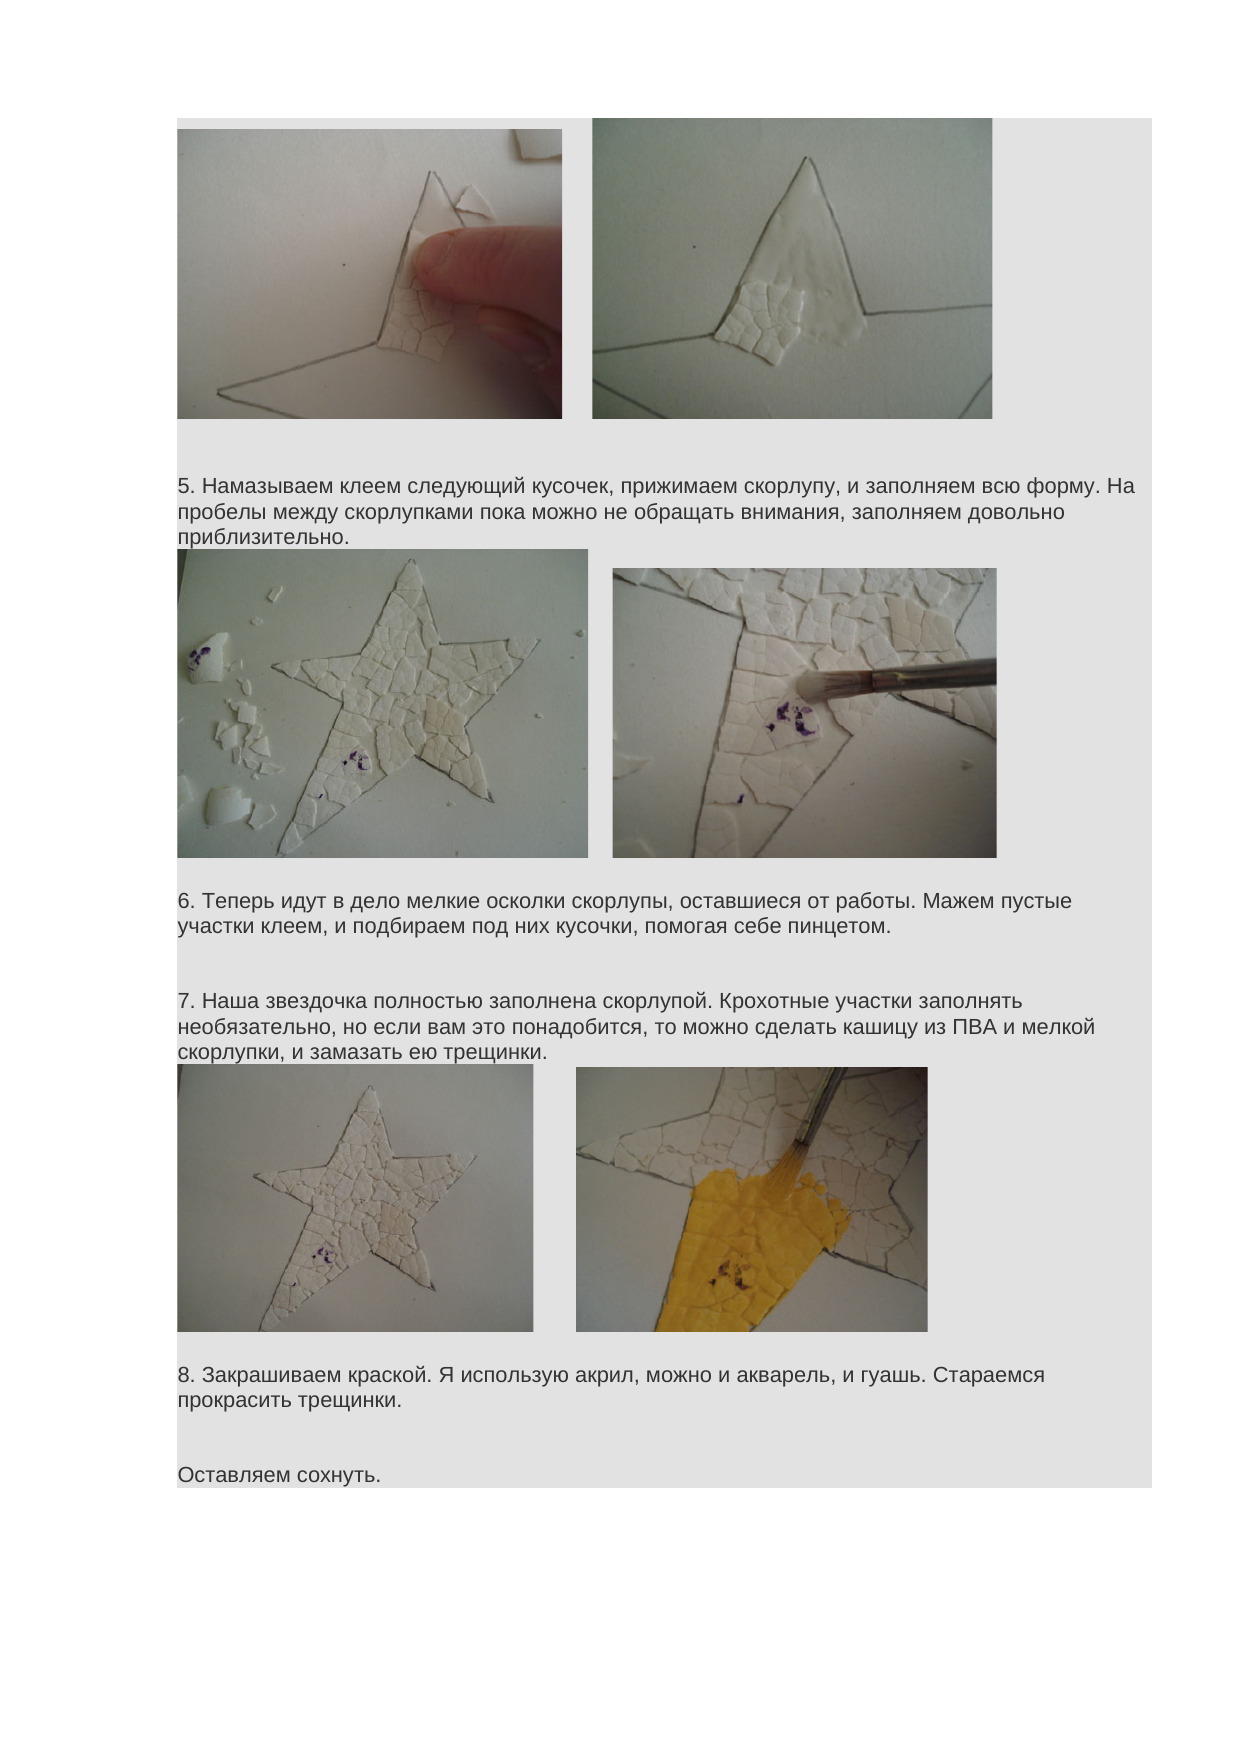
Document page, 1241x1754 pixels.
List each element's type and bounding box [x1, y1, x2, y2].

text [177, 118, 1152, 1488]
picture [177, 1064, 534, 1332]
picture [592, 118, 993, 419]
picture [612, 568, 997, 858]
picture [177, 549, 589, 858]
picture [177, 129, 563, 419]
picture [576, 1067, 928, 1332]
